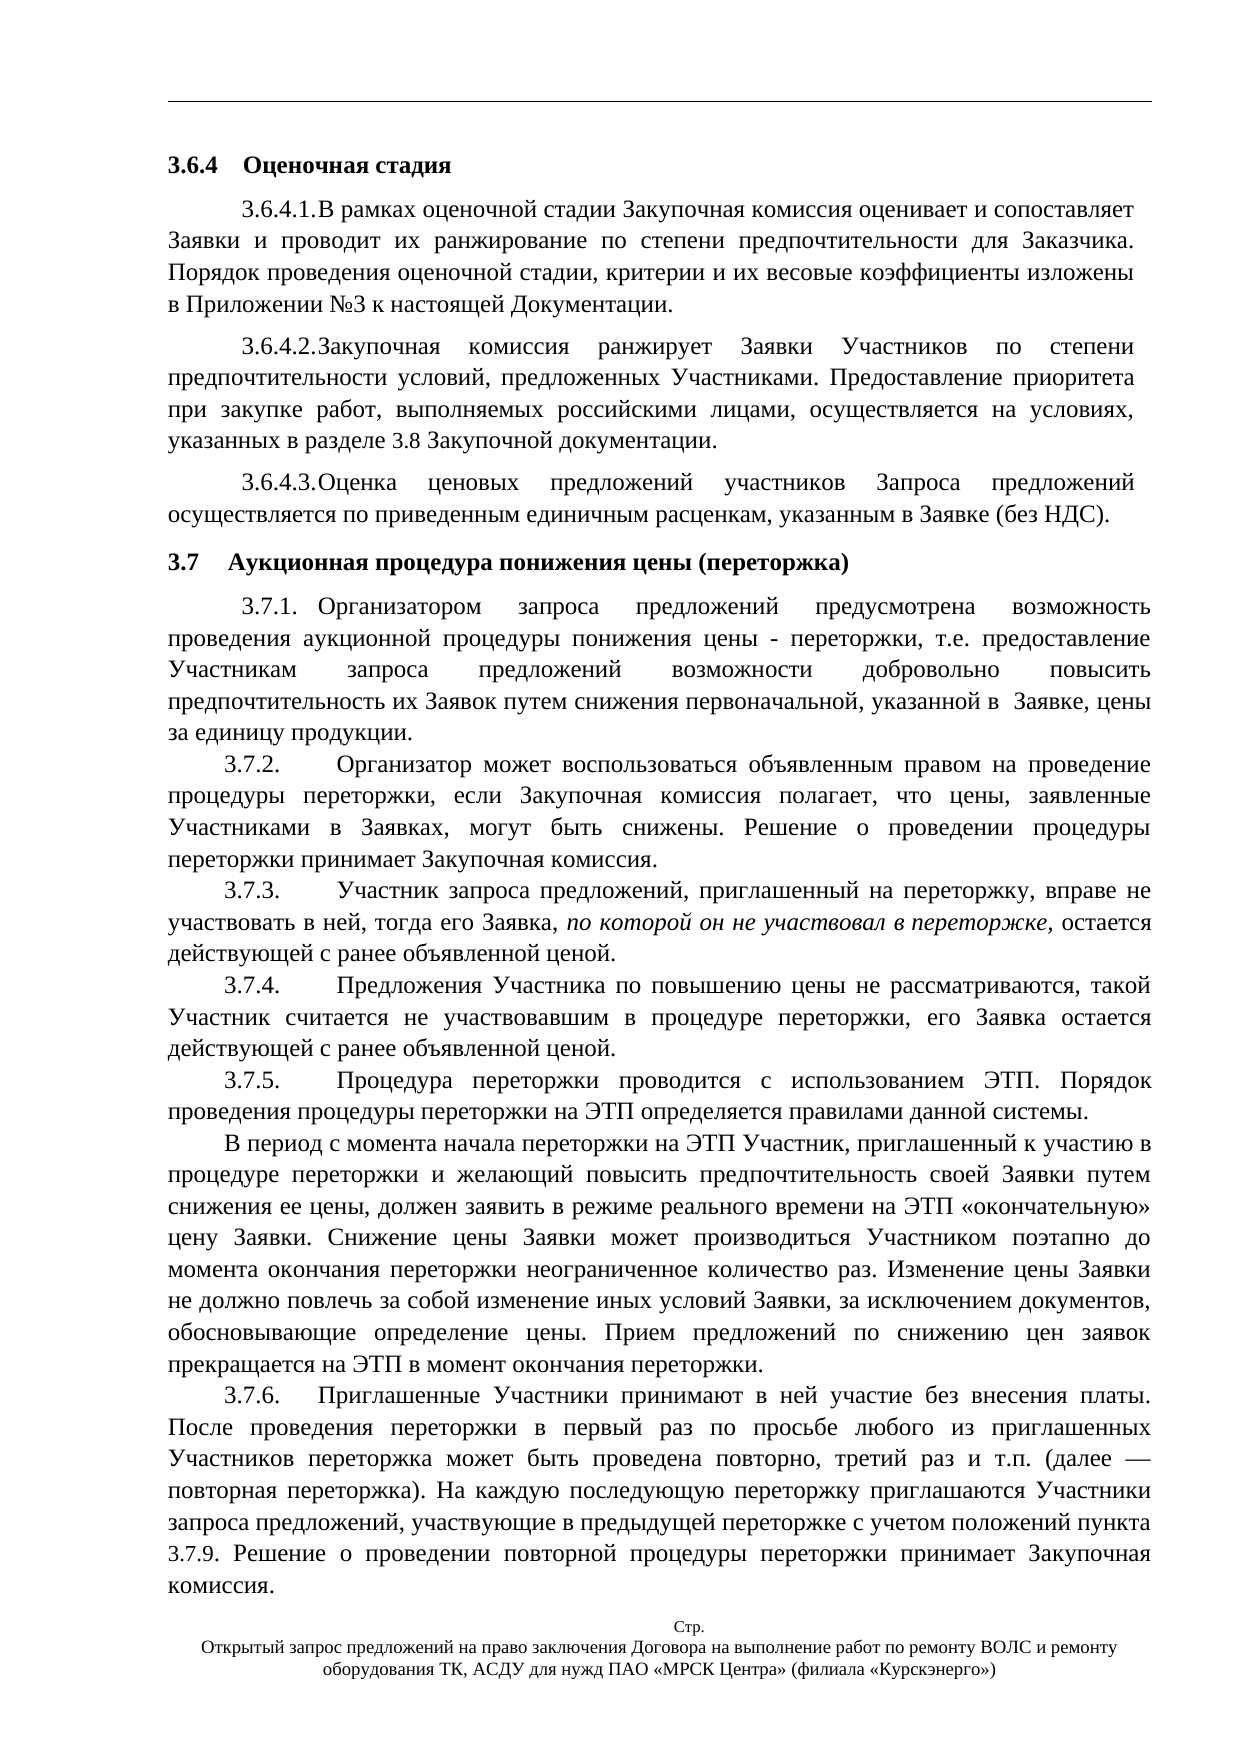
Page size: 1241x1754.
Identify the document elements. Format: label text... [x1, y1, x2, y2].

text В период с момента начала переторжки на ЭТП Участник, приглашенный к участию в процедуре переторжки и желающий повысить предпочтительность своей Заявки путем снижения ее цены, должен заявить в режиме реального времени на ЭТП «окончательную» цену Заявки. Снижение цены Заявки может производиться Участником поэтапно до момента окончания переторжки неограниченное количество раз. Изменение цены Заявки не должно повлечь за собой изменение иных условий Заявки, за исключением документов, обосновывающие определение цены. Прием предложений по снижению цен заявок прекращается на ЭТП в момент окончания переторжки. [168, 1128, 1152, 1377]
list Предложения Участника по повышению цены не рассматриваются, такой Участник считается не участвовавшим в процедуре переторжки, его Заявка остается действующей с ранее объявленной ценой. [168, 970, 1152, 1062]
subtitle Оценочная стадия [168, 150, 1152, 179]
list Процедура переторжки проводится с использованием ЭТП. Порядок проведения процедуры переторжки на ЭТП определяется правилами данной системы. [168, 1065, 1152, 1125]
list Закупочная комиссия ранжирует Заявки Участников по степени предпочтительности условий, предложенных Участниками. Предоставление приоритета при закупке работ, выполняемых российскими лицами, осуществляется на условиях, указанных в разделе 3.8 Закупочной документации. [168, 331, 1135, 454]
list В рамках оценочной стадии Закупочная комиссия оценивает и сопоставляет Заявки и проводит их ранжирование по степени предпочтительности для Заказчика. Порядок проведения оценочной стадии, критерии и их весовые коэффициенты изложены в Приложении №3 к настоящей Документации. [168, 194, 1135, 317]
list Участник запроса предложений, приглашенный на переторжку, вправе не участвовать в ней, тогда его Заявка, по которой он не участвовал в переторжке, остается действующей с ранее объявленной ценой. [168, 875, 1152, 967]
list Организатором запроса предложений предусмотрена возможность проведения аукционной процедуры понижения цены - переторжки, т.е. предоставление Участникам запроса предложений возможности добровольно повысить предпочтительность их Заявок путем снижения первоначальной, указанной в Заявке, цены за единицу продукции. [168, 591, 1152, 746]
list Оценка ценовых предложений участников Запроса предложений осуществляется по приведенным единичным расценкам, указанным в Заявке (без НДС). [168, 467, 1135, 528]
subtitle Аукционная процедура понижения цены (переторжка) [168, 547, 1152, 576]
list Приглашенные Участники принимают в ней участие без внесения платы. После проведения переторжки в первый раз по просьбе любого из приглашенных Участников переторжка может быть проведена повторно, третий раз и т.п. (далее — повторная переторжка). На каждую последующую переторжку приглашаются Участники запроса предложений, участвующие в предыдущей переторжке с учетом положений пункта 3.7.9. Решение о проведении повторной процедуры переторжки принимает Закупочная комиссия. [168, 1380, 1152, 1598]
list Организатор может воспользоваться объявленным правом на проведение процедуры переторжки, если Закупочная комиссия полагает, что цены, заявленные Участниками в Заявках, могут быть снижены. Решение о проведении процедуры переторжки принимает Закупочная комиссия. [168, 749, 1152, 872]
